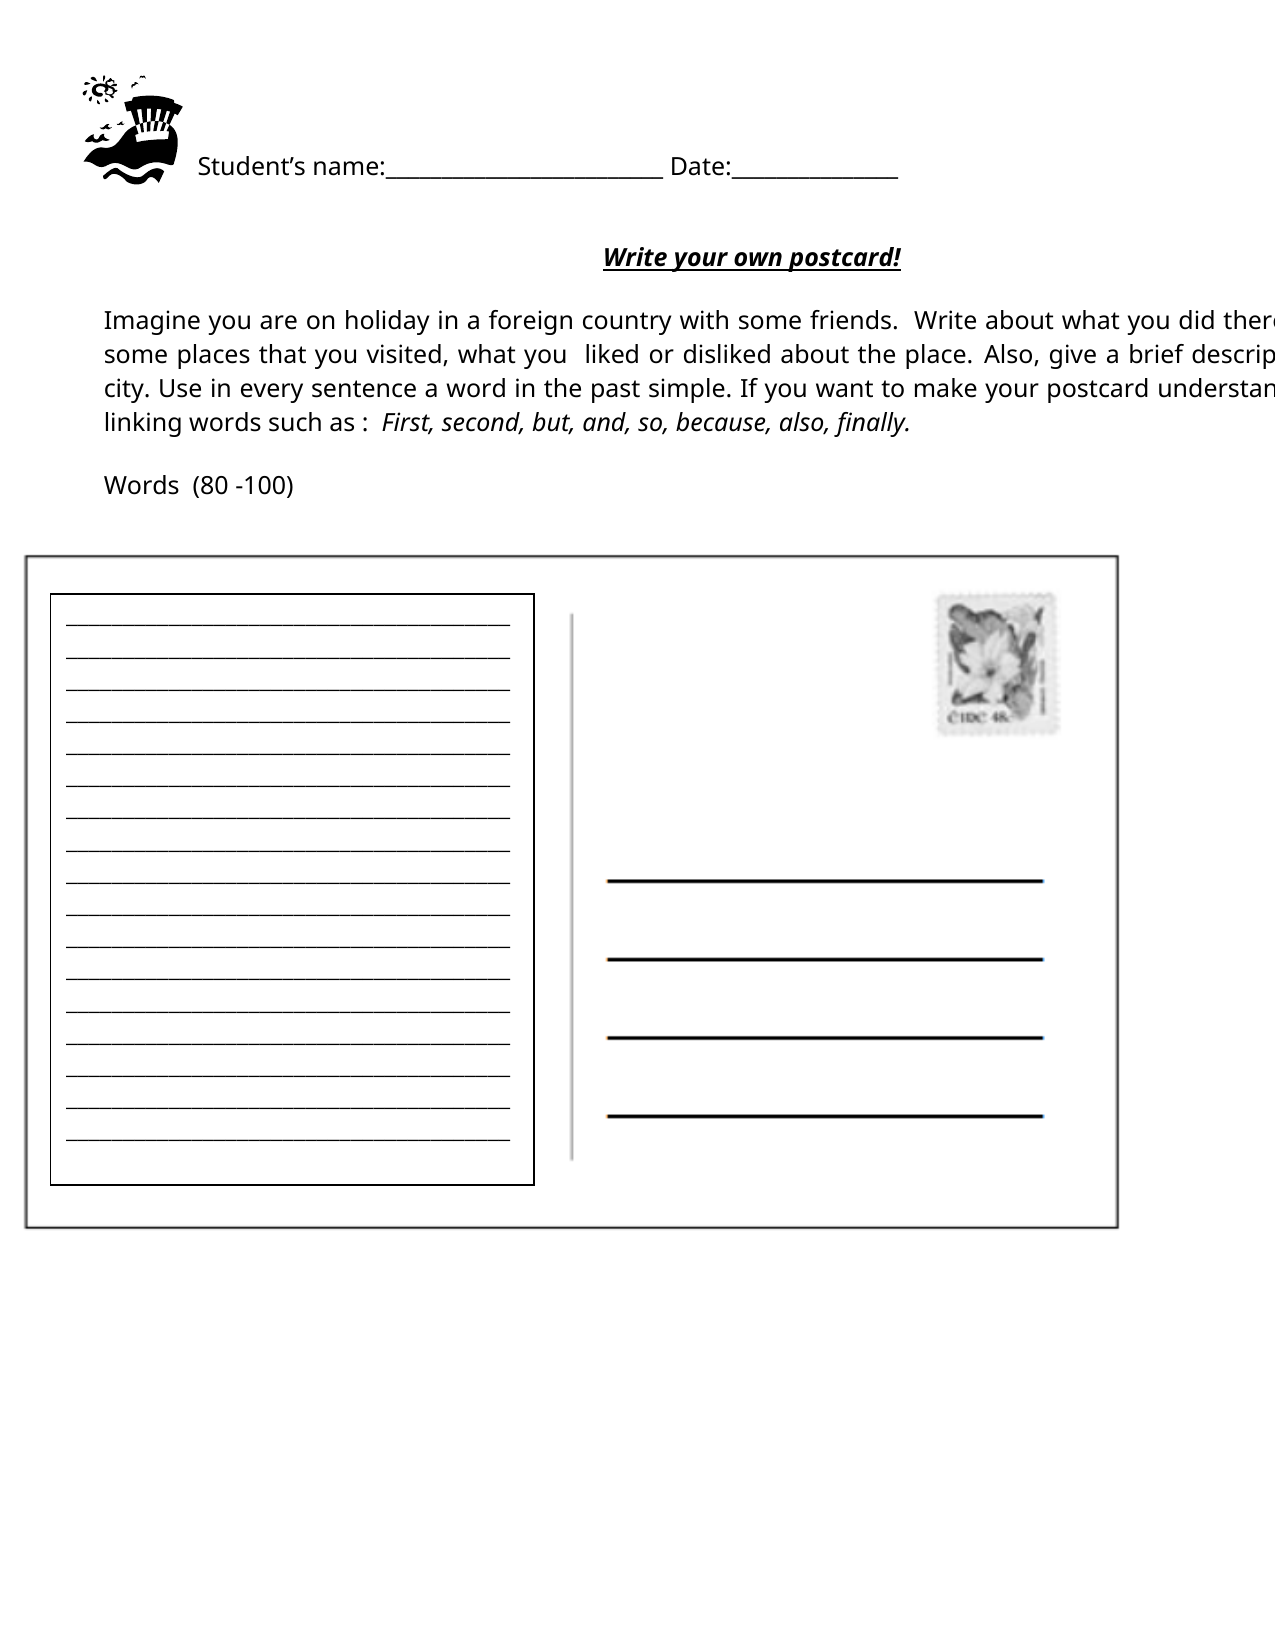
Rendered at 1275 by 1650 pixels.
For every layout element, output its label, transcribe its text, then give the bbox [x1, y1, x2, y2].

text Student’s name:_________________________ Date:_______________ [103, 148, 1167, 182]
text Imagine you are on holiday in a foreign country with some friends. Write about what you did there, describe some places that you visited, what you liked or disliked about the place. Also, give a brief description of the city. Use in every sentence a word in the past simple. If you want to make your postcard understandable, use linking words such as : First, second, but, and, so, because, also, finally. [103, 303, 1275, 439]
text Write your own postcard! [103, 240, 1275, 274]
text S [103, 74, 1275, 100]
text Words (80 -100) [103, 468, 1275, 502]
picture [0, 536, 1149, 1256]
